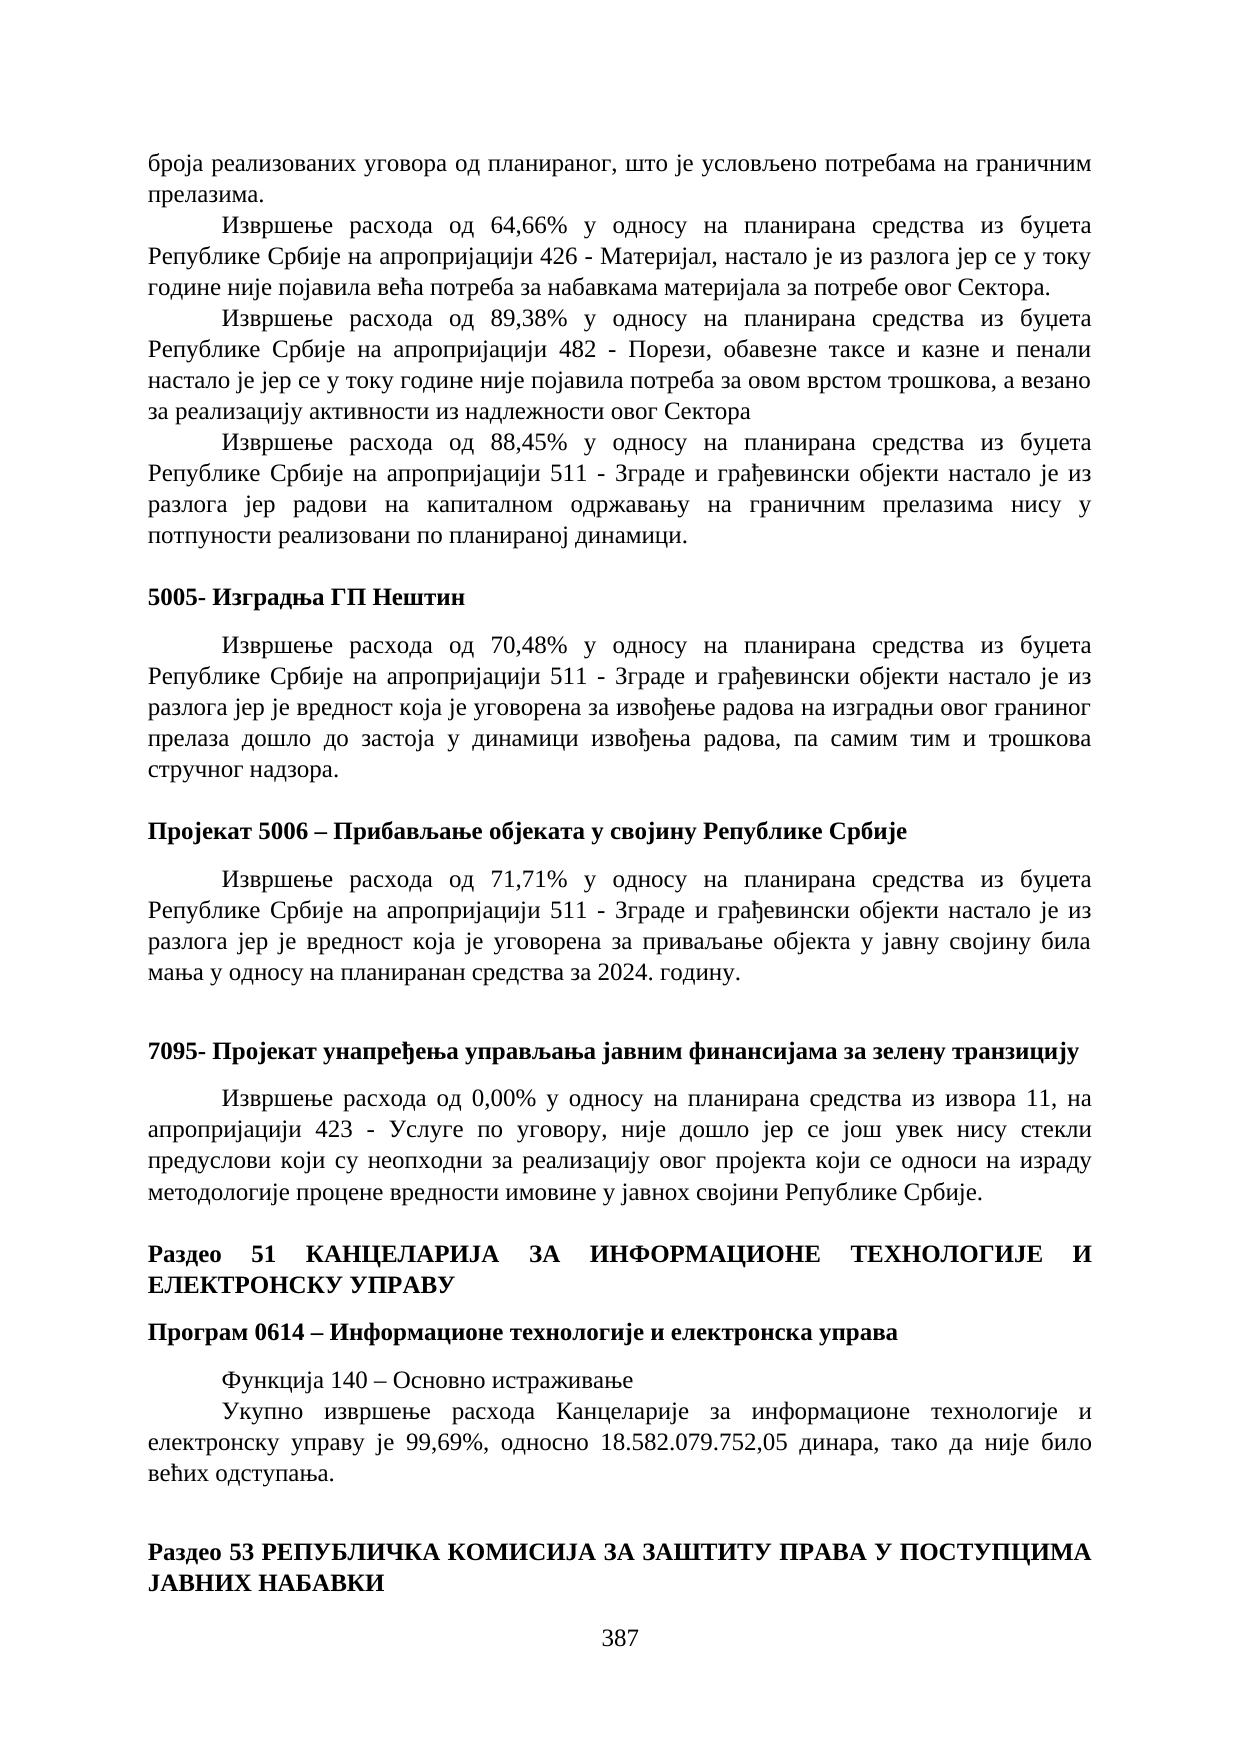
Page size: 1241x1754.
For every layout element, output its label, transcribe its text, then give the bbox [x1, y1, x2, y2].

text Извршење расхода од 88,45% у односу на планирана средства из буџета Републике Србије на апропријацији 511 - Зграде и грађевински објекти настало је из разлога јер радови на капиталном одржавању на граничним прелазима нису у потпуности реализовани по планираној динамици. [148, 427, 1093, 549]
text Извршење расхода од 71,71% у односу на планирана средства из буџета Републике Србије на апропријацији 511 - Зграде и грађевински објекти настало је из разлога јер је вредност која је уговорена за приваљање објекта у јавну својину била мања у односу на планиранан средства за 2024. годину. [148, 864, 1093, 986]
text Раздео 53 РЕПУБЛИЧКА КОМИСИЈА ЗА ЗАШТИТУ ПРАВА У ПОСТУПЦИМА ЈАВНИХ НАБАВКИ [148, 1537, 1093, 1597]
text 5005- Изградња ГП Нештин [148, 582, 1093, 611]
text 7095- Пројекат унапређења управљања јавним финансијама за зелену транзицију [148, 1036, 1093, 1064]
text Програм 0614 – Информационе технологије и електронска управа [148, 1317, 1093, 1346]
text Укупно извршење расхода Канцеларије за информационе технологије и електронску управу је 99,69%, односно 18.582.079.752,05 динара, тако да није било већих одступања. [148, 1396, 1093, 1487]
text Функција 140 – Основно истраживање [148, 1365, 1093, 1394]
text Извршење расхода од 64,66% у односу на планирана средства из буџета Републике Србије на апропријацији 426 - Материјал, настало је из разлога јер се у току године није појавила већа потреба за набавкама материјала за потребе овог Сектора. [148, 210, 1093, 301]
text Пројекат 5006 – Прибављање објеката у својину Републике Србије [148, 816, 1093, 845]
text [148, 148, 1093, 207]
text Извршење расхода од 70,48% у односу на планирана средства из буџета Републике Србије на апропријацији 511 - Зграде и грађевински објекти настало је из разлога јер је вредност која је уговорена за извођење радова на изградњи овог граниног прелаза дошло до застоја у динамици извођења радова, па самим тим и трошкова стручног надзора. [148, 630, 1093, 783]
text Раздео 51 КАНЦЕЛАРИЈА ЗА ИНФОРМАЦИОНЕ ТЕХНОЛОГИЈЕ И ЕЛЕКТРОНСКУ УПРАВУ [148, 1239, 1093, 1298]
text Извршење расхода од 89,38% у односу на планирана средства из буџета Републике Србије на апропријацији 482 - Порези, обавезне таксе и казне и пенали настало је јер се у току године није појавила потреба за овом врстом трошкова, а везано за реализацију активности из надлежности овог Сектора [148, 303, 1093, 425]
text Извршење расхода од 0,00% у односу на планирана средства из извора 11, на апропријацији 423 - Услуге по уговору, није дошло јер се још увек нису стекли предуслови који су неопходни за реализацију овог пројекта који се односи на израду методологије процене вредности имовине у јавнох својини Републике Србије. [148, 1083, 1093, 1205]
